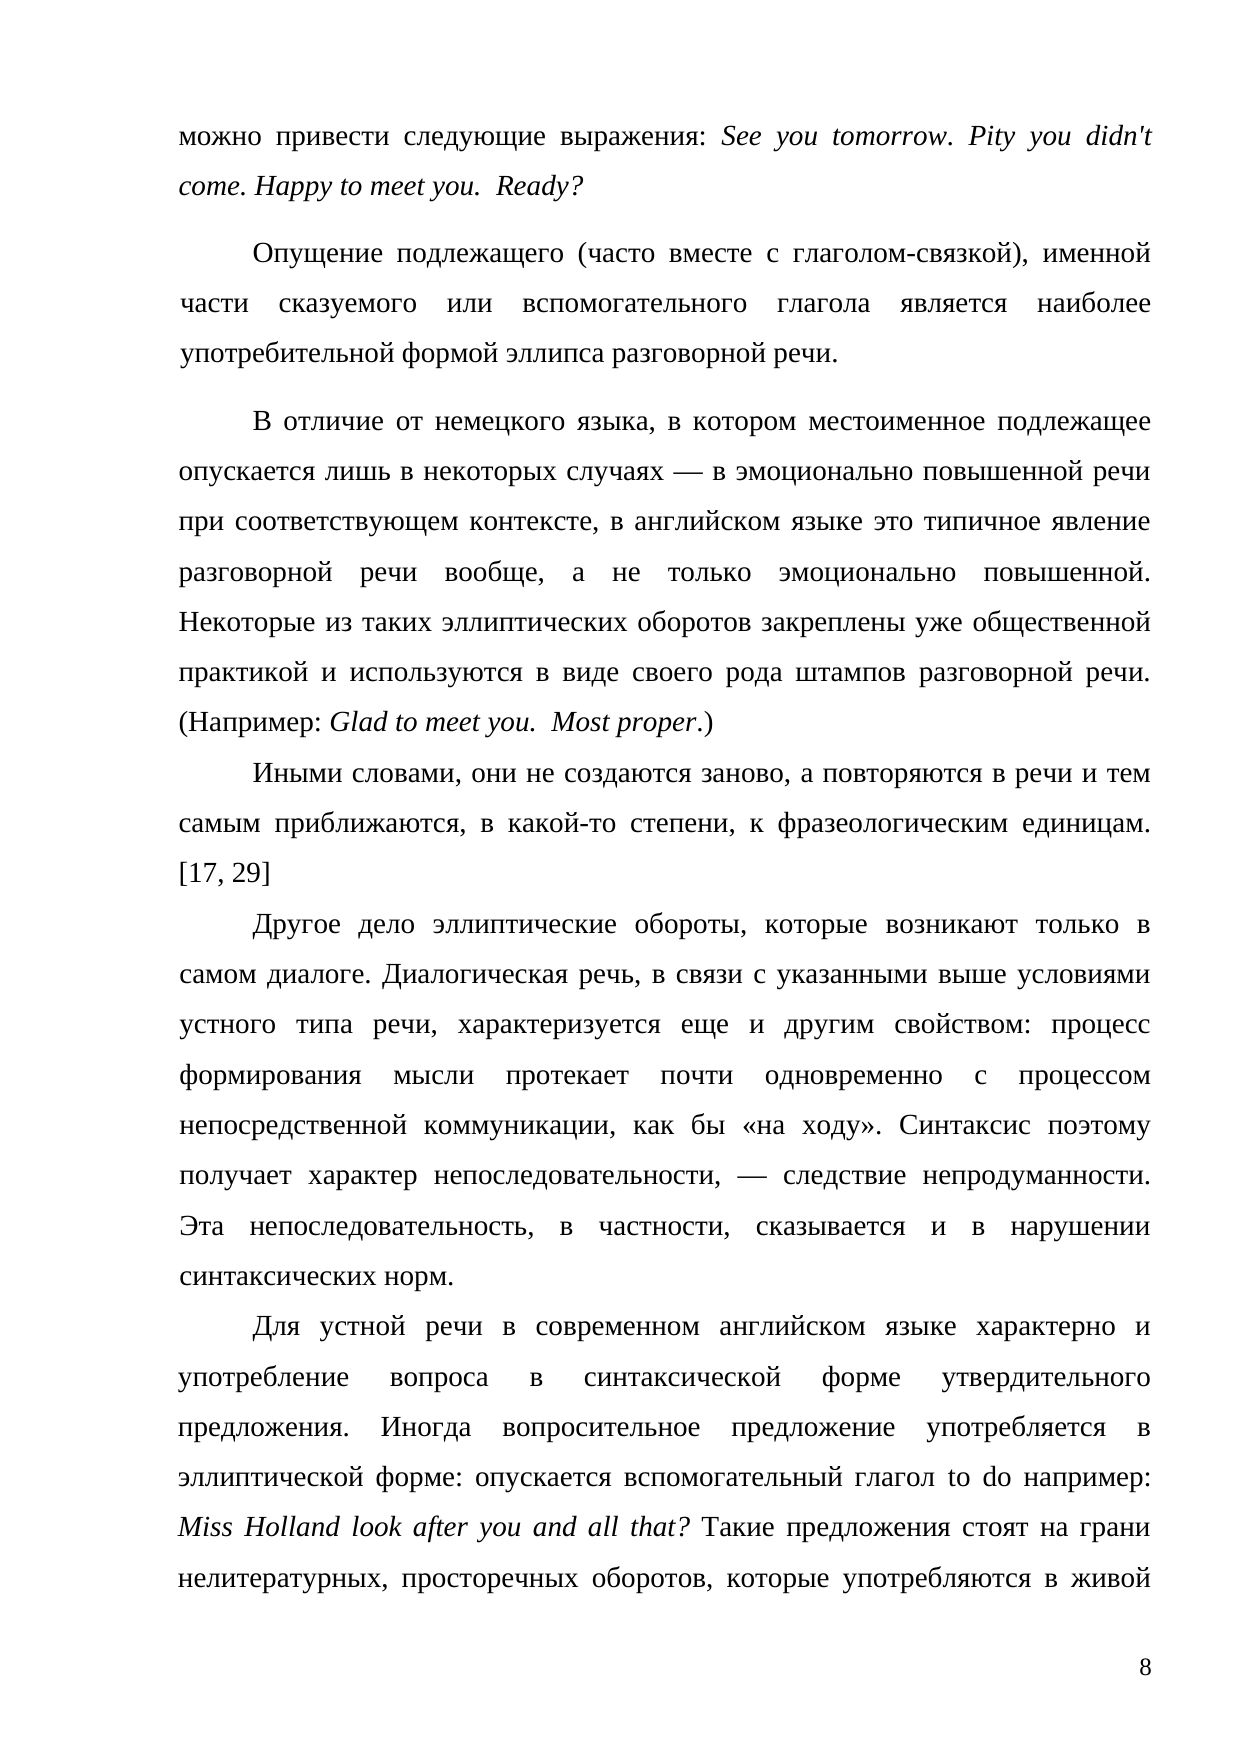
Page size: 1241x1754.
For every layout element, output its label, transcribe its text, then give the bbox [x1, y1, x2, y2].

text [178, 118, 1152, 202]
text В отличие от немецкого языка, в котором местоименное подлежащее опускается лишь в некоторых случаях — в эмоционально повышенной речи при соответствующем контексте, в английском языке это типичное явление разговорной речи вообще, а не только эмоционально повышенной. Некоторые из таких эллиптических оборотов закреплены уже общественной практикой и используются в виде своего рода штампов разговорной речи. (Например: Glad to meet you. Most proper.) [178, 403, 1152, 738]
text Опущение подлежащего (часто вместе с глаголом-связкой), именной части сказуемого или вспомогательного глагола является наиболее употребительной формой эллипса разговорной речи. [180, 235, 1152, 369]
text Иными словами, они не создаются заново, а повторяются в речи и тем самым приближаются, в какой-то степени, к фразеологическим единицам. [17, 29] [178, 755, 1152, 889]
text Другое дело эллиптические обороты, которые возникают только в самом диалоге. Диалогическая речь, в связи с указанными выше условиями устного типа речи, характеризуется еще и другим свойством: процесс формирования мысли протекает почти одновременно с процессом непосредственной коммуникации, как бы «на ходу». Синтаксис поэтому получает характер непоследовательности, — следствие непродуманности. Эта непоследовательность, в частности, сказывается и в нарушении синтаксических норм. [179, 906, 1152, 1292]
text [178, 1308, 1152, 1593]
